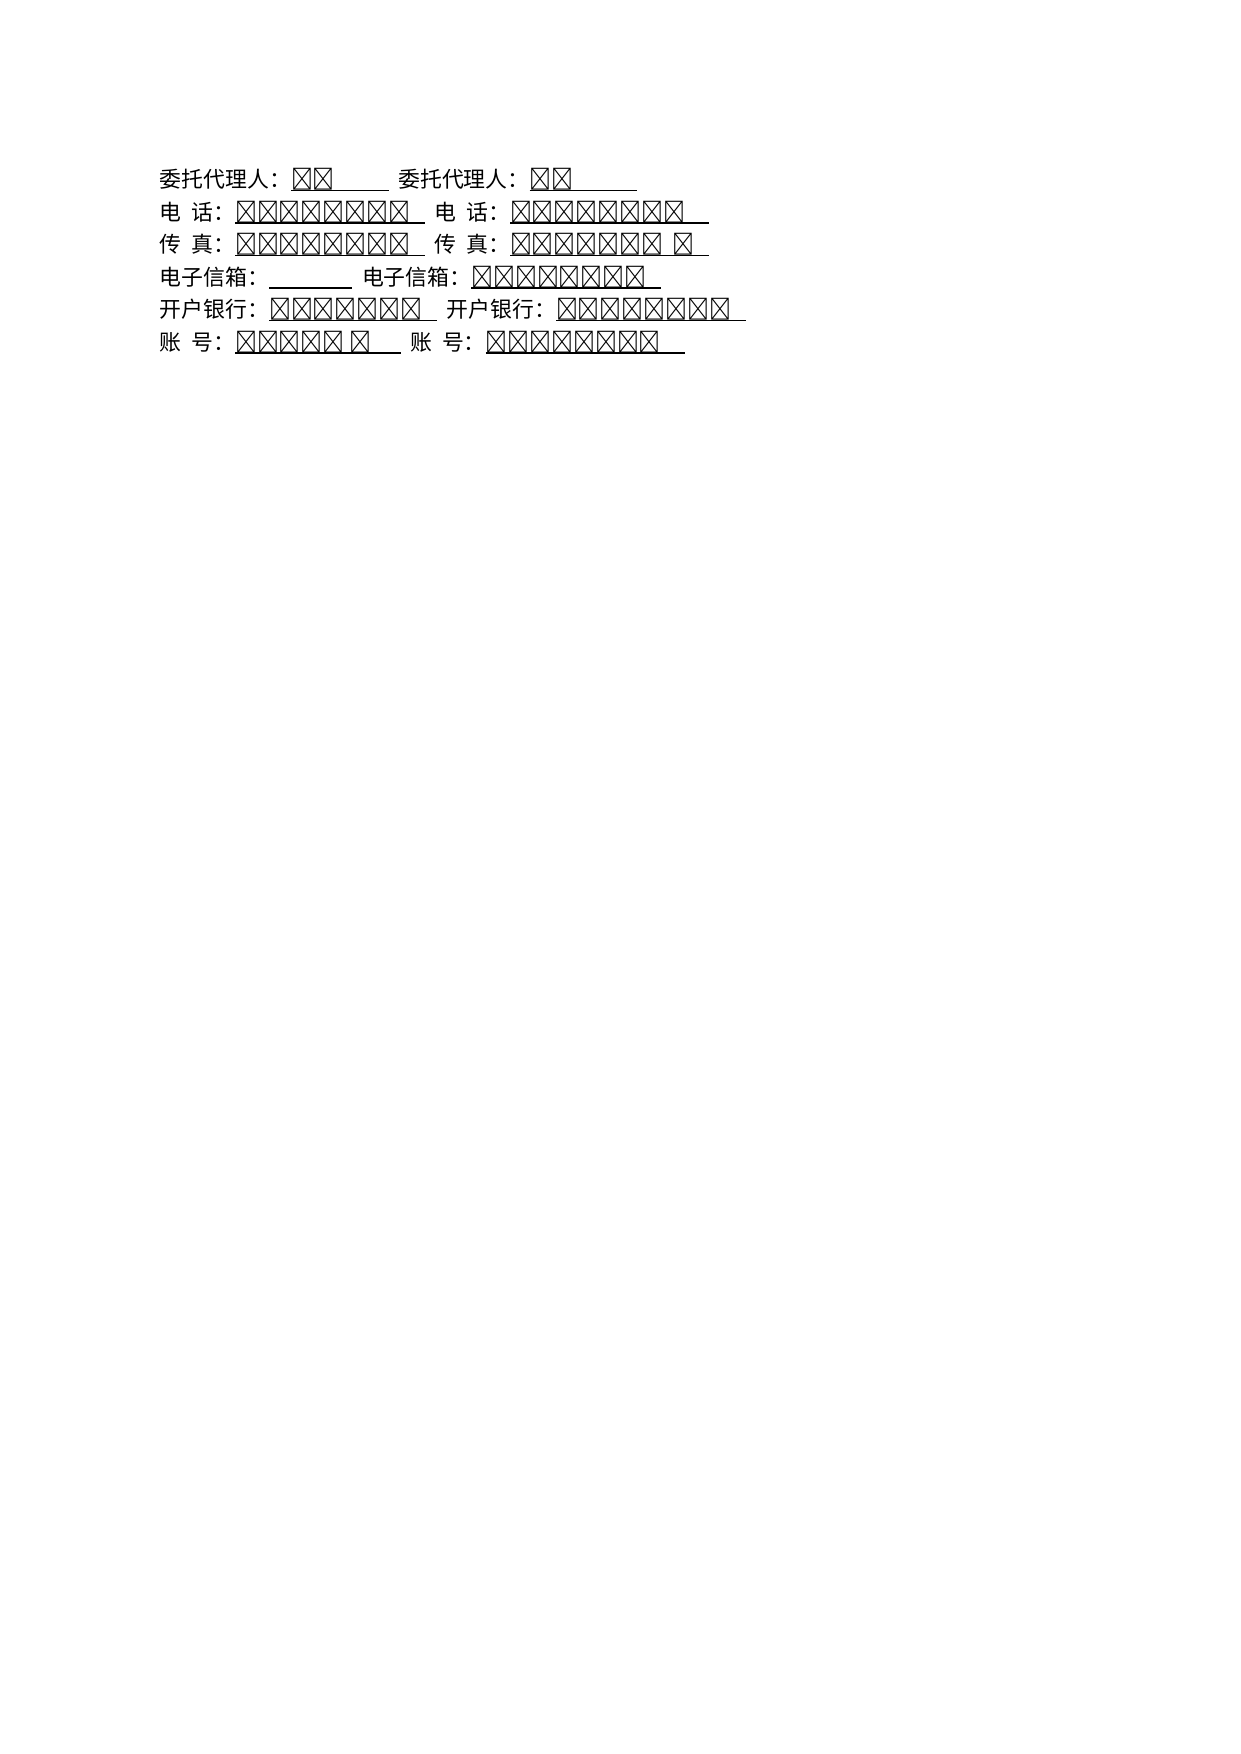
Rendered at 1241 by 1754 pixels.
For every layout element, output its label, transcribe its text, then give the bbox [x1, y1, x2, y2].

text 传 真： 传 真：  [159, 227, 1078, 259]
text 委托代理人： 委托代理人： [159, 162, 1078, 194]
text 开户银行： 开户银行： [159, 292, 1078, 324]
text 电子信箱： 电子信箱： [159, 259, 1078, 292]
text 电 话： 电 话： [159, 194, 1078, 227]
text 账 号：  账 号： [159, 324, 1078, 357]
